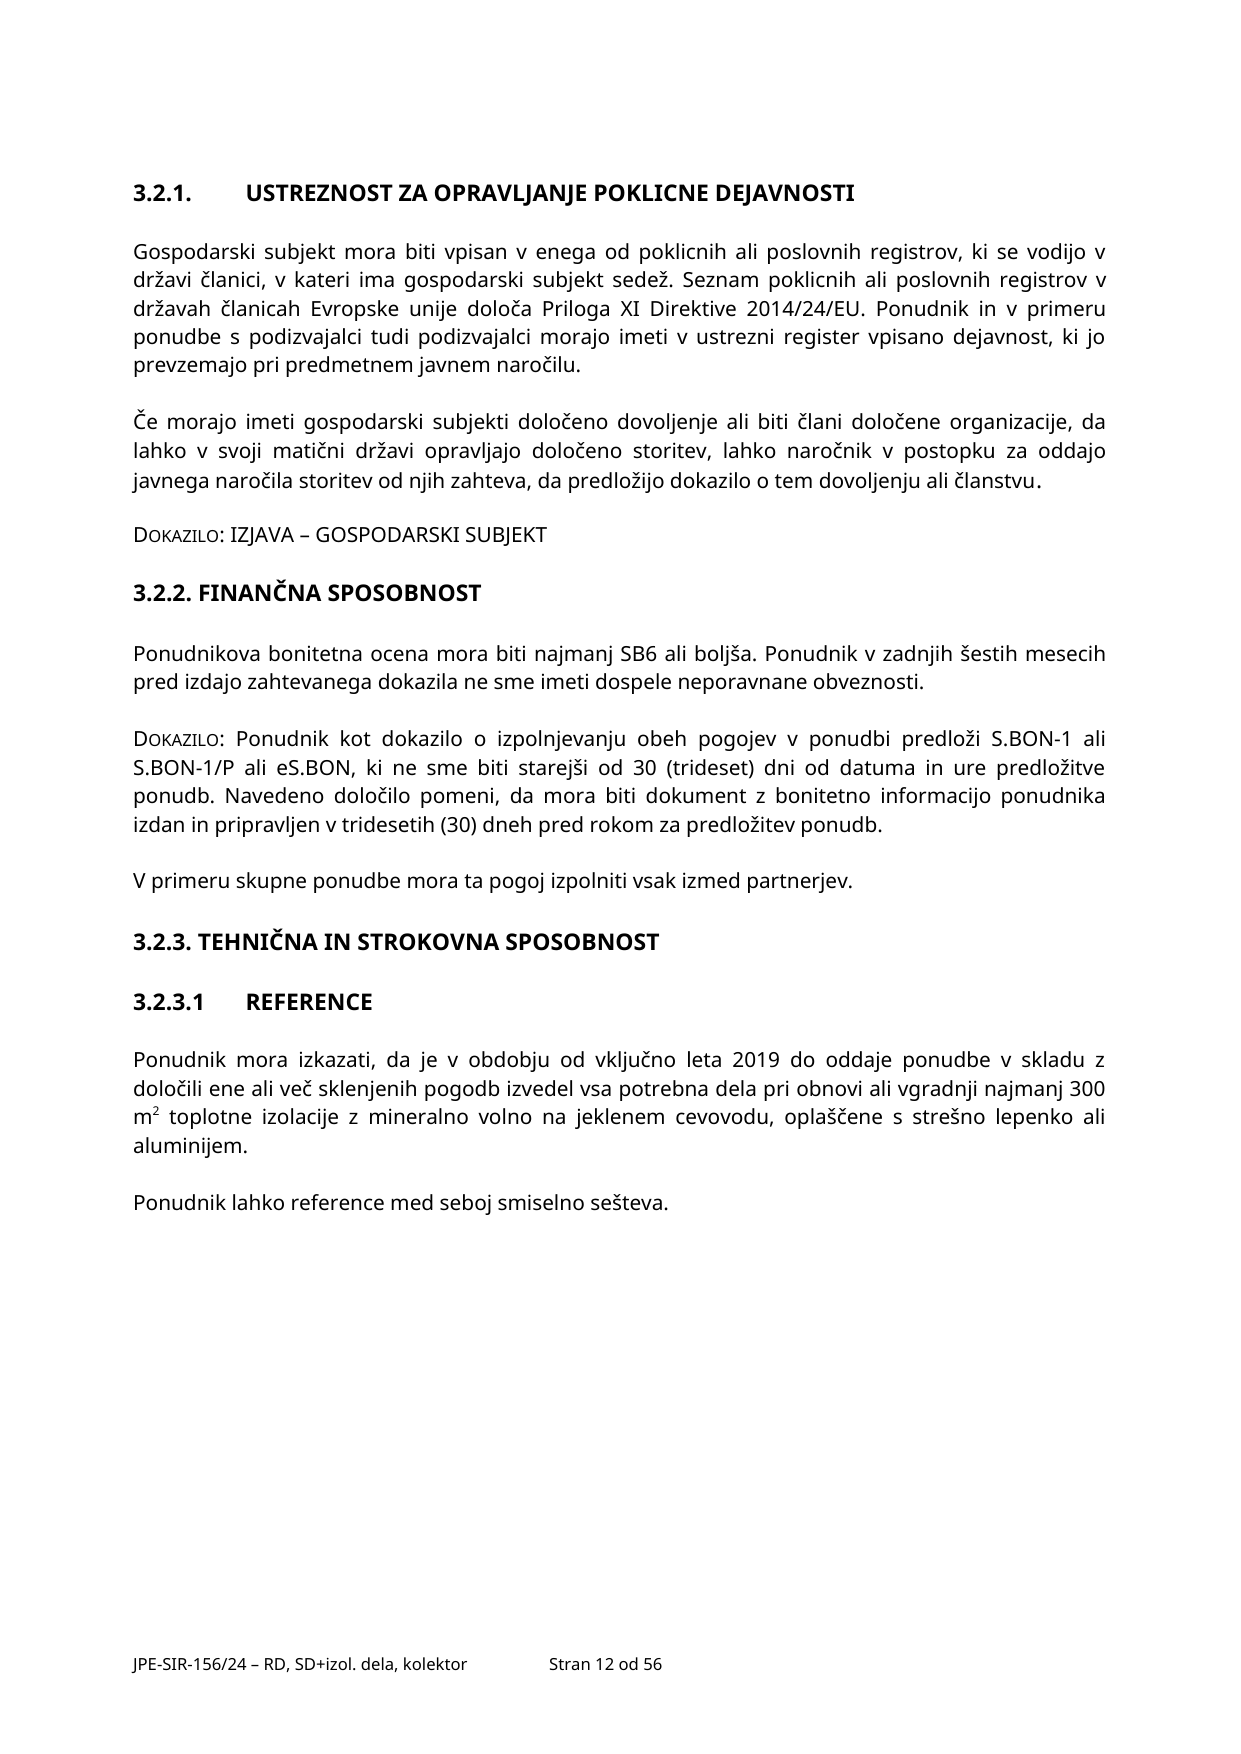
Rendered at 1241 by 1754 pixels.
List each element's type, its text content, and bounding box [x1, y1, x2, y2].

text 3.2.3. TEHNIČNA IN STROKOVNA SPOSOBNOST [133, 926, 1107, 957]
list Ustreznost za opravljanje poklicne dejavnosti [133, 177, 1107, 208]
text 3.2.2. FINANČNA SPOSOBNOST [133, 577, 1107, 608]
text Gospodarski subjekt mora biti vpisan v enega od poklicnih ali poslovnih registrov, ki se vodijo v državi članici, v kateri ima gospodarski subjekt sedež. Seznam poklicnih ali poslovnih registrov v državah članicah Evropske unije določa Priloga XI Direktive 2014/24/EU. Ponudnik in v primeru ponudbe s podizvajalci tudi podizvajalci morajo imeti v ustrezni register vpisano dejavnost, ki jo prevzemajo pri predmetnem javnem naročilu. [133, 237, 1107, 379]
text Ponudnikova bonitetna ocena mora biti najmanj SB6 ali boljša. Ponudnik v zadnjih šestih mesecih pred izdajo zahtevanega dokazila ne sme imeti dospele neporavnane obveznosti. [133, 639, 1107, 696]
text Ponudnik mora izkazati, da je v obdobju od vključno leta 2019 do oddaje ponudbe v skladu z določili ene ali več sklenjenih pogodb izvedel vsa potrebna dela pri obnovi ali vgradnji najmanj 300 m2 toplotne izolacije z mineralno volno na jeklenem cevovodu, oplaščene s strešno lepenko ali aluminijem. [133, 1046, 1107, 1159]
list RefeRENce [133, 986, 1107, 1017]
text Ponudnik lahko reference med seboj smiselno sešteva. [133, 1188, 1107, 1216]
text Če morajo imeti gospodarski subjekti določeno dovoljenje ali biti člani določene organizacije, da lahko v svoji matični državi opravljajo določeno storitev, lahko naročnik v postopku za oddajo javnega naročila storitev od njih zahteva, da predložijo dokazilo o tem dovoljenju ali članstvu. [133, 407, 1107, 496]
text Dokazilo: Ponudnik kot dokazilo o izpolnjevanju obeh pogojev v ponudbi predloži S.BON-1 ali S.BON-1/P ali eS.BON, ki ne sme biti starejši od 30 (trideset) dni od datuma in ure predložitve ponudb. Navedeno določilo pomeni, da mora biti dokument z bonitetno informacijo ponudnika izdan in pripravljen v tridesetih (30) dneh pred rokom za predložitev ponudb. [133, 724, 1107, 838]
text Dokazilo: IZJAVA – GOSPODARSKI SUBJEKT [133, 520, 1107, 548]
text V primeru skupne ponudbe mora ta pogoj izpolniti vsak izmed partnerjev. [133, 867, 1107, 895]
